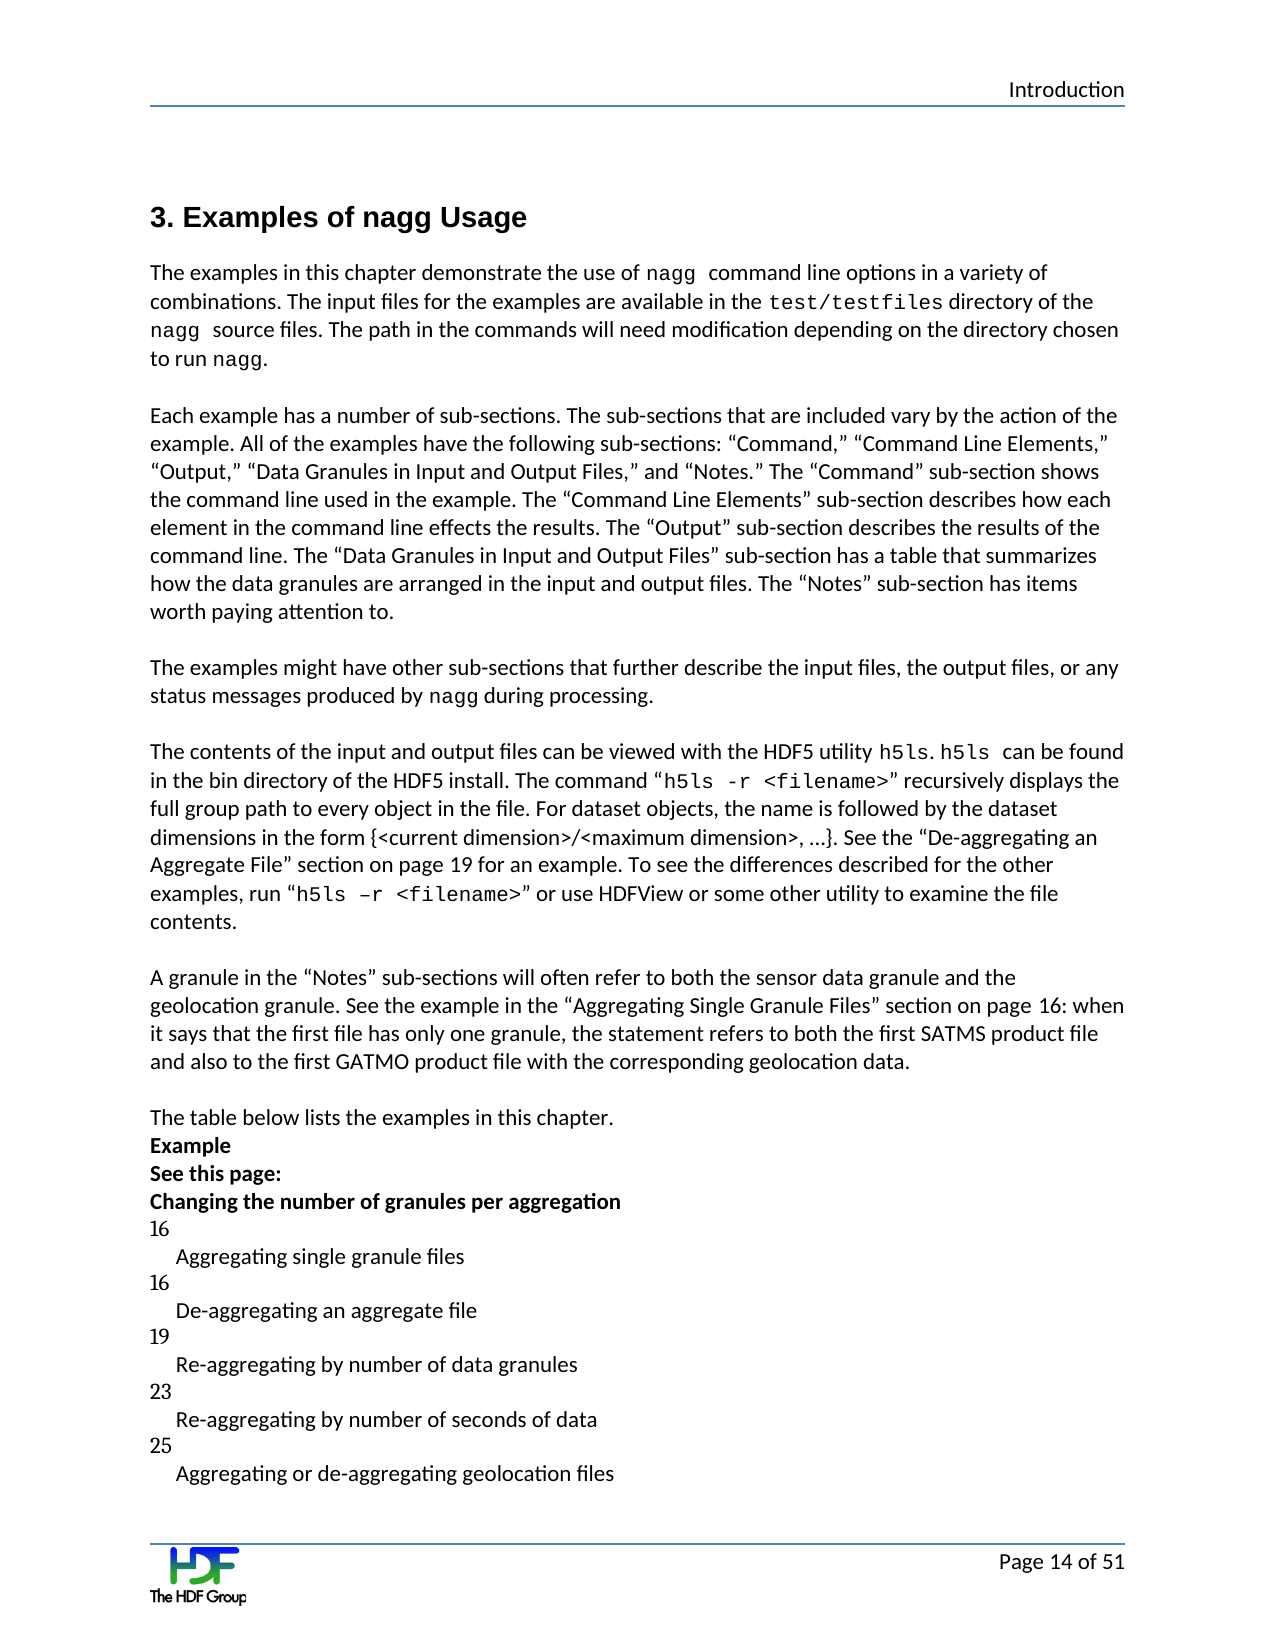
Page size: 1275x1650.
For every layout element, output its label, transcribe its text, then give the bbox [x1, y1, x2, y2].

text The table below lists the examples in this chapter. [150, 1103, 1125, 1131]
text The examples in this chapter demonstrate the use of nagg command line options in a variety of combinations. The input files for the examples are available in the test/testfiles directory of the nagg source files. The path in the commands will need modification depending on the directory chosen to run nagg. [150, 258, 1125, 373]
text The examples might have other sub-sections that further describe the input files, the output files, or any status messages produced by nagg during processing. [150, 653, 1125, 709]
text The contents of the input and output files can be viewed with the HDF5 utility h5ls. h5ls can be found in the bin directory of the HDF5 install. The command “h5ls -r <filename>” recursively displays the full group path to every object in the file. For dataset objects, the name is followed by the dataset dimensions in the form {<current dimension>/<maximum dimension>, …}. See the “De-aggregating an Aggregate File” section on page 19 for an example. To see the differences described for the other examples, run “h5ls –r <filename>” or use HDFView or some other utility to examine the file contents. [150, 737, 1125, 935]
text A granule in the “Notes” sub-sections will often refer to both the sensor data granule and the geolocation granule. See the example in the “Aggregating Single Granule Files” section on page 16: when it says that the first file has only one granule, the statement refers to both the first SATMS product file and also to the first GATMO product file with the corresponding geolocation data. [150, 963, 1125, 1075]
picture [150, 1547, 247, 1606]
subtitle Examples of nagg Usage [150, 200, 1125, 233]
text Each example has a number of sub-sections. The sub-sections that are included vary by the action of the example. All of the examples have the following sub-sections: “Command,” “Command Line Elements,” “Output,” “Data Granules in Input and Output Files,” and “Notes.” The “Command” sub-section shows the command line used in the example. The “Command Line Elements” sub-section describes how each element in the command line effects the results. The “Output” sub-section describes the results of the command line. The “Data Granules in Input and Output Files” sub-section has a table that summarizes how the data granules are arranged in the input and output files. The “Notes” sub-section has items worth paying attention to. [150, 401, 1125, 625]
